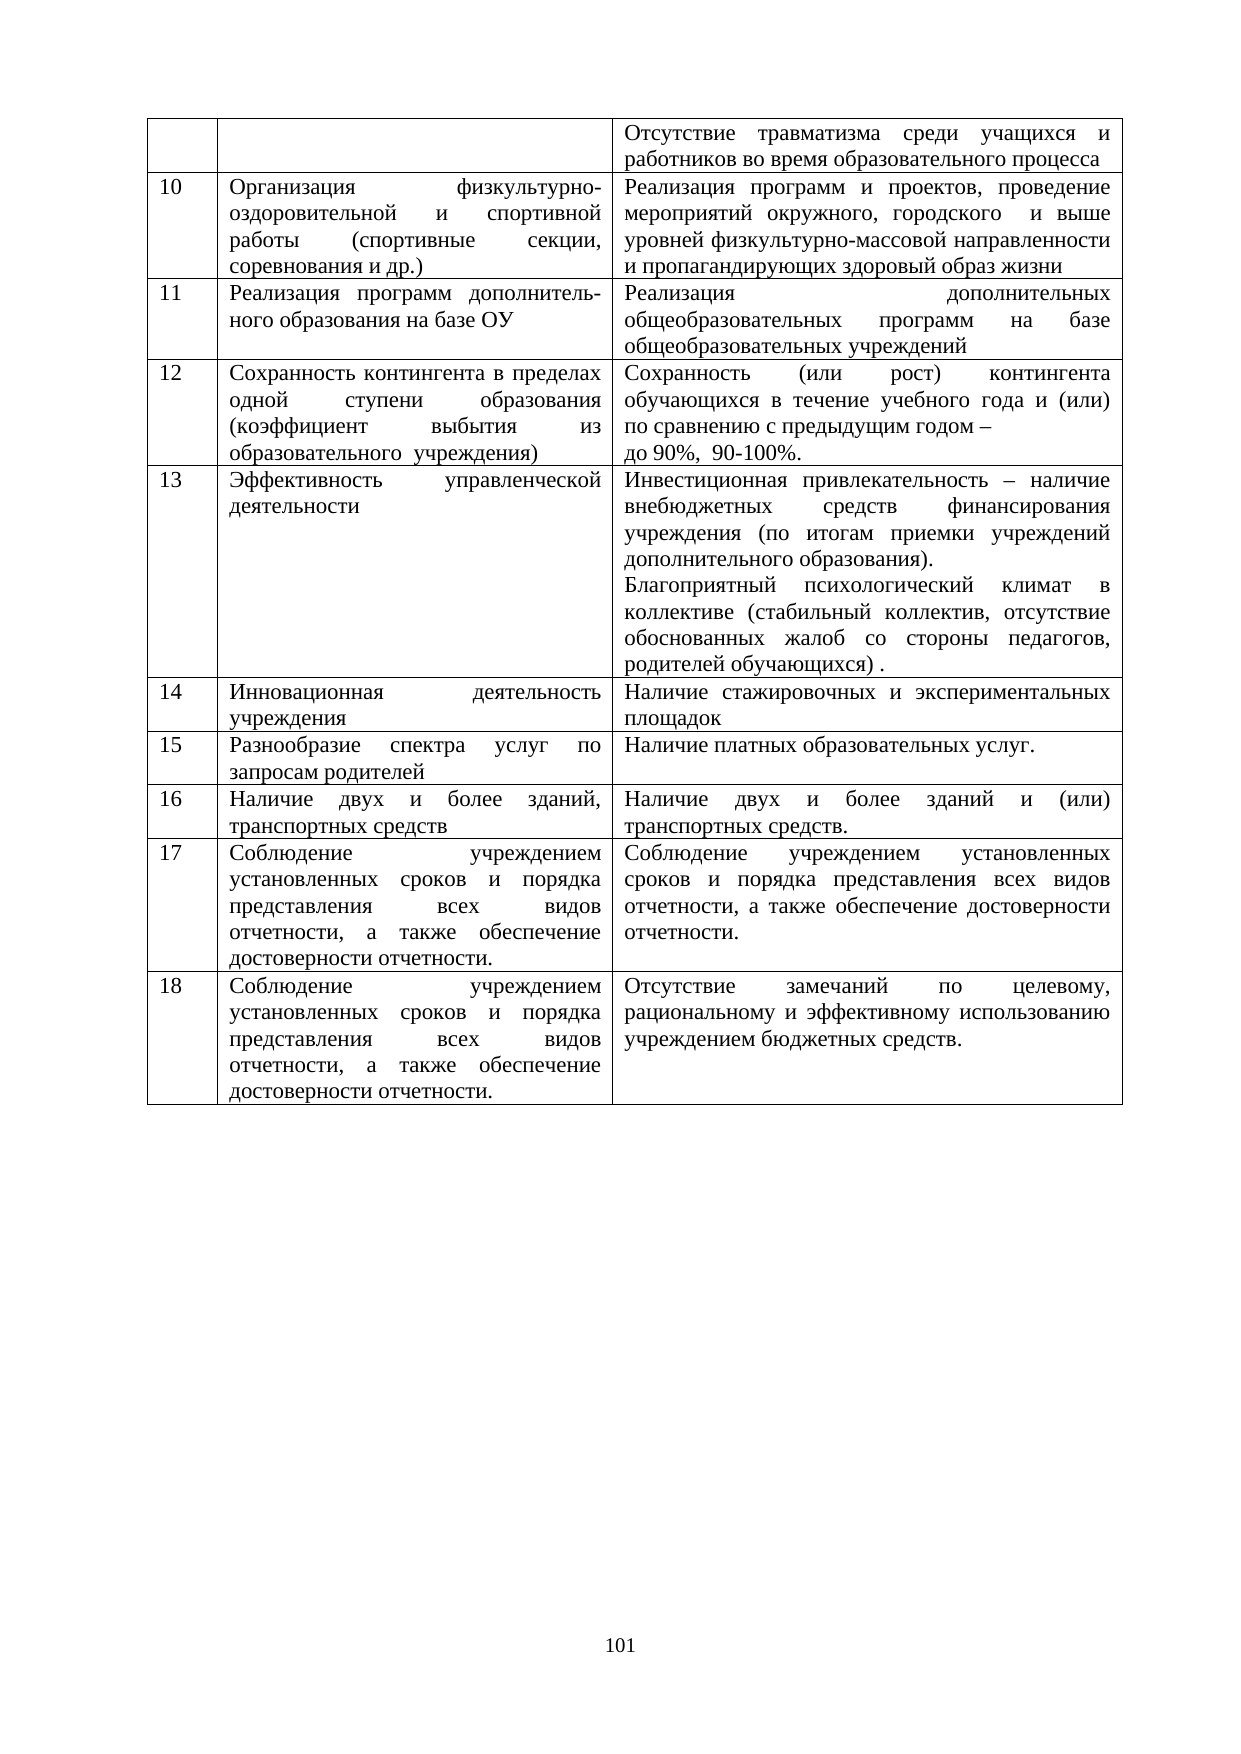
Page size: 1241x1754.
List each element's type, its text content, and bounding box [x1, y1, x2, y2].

table_cell 9. [148, 119, 217, 172]
table_cell Наличие двух и более зданий и (или) транспортных средств. [613, 785, 1122, 838]
table_cell Инновационная деятельность учреждения [218, 678, 612, 731]
table_cell 13 [148, 466, 217, 677]
table_cell Отсутствие замечаний по целевому, рациональному и эффективному использованию учреждением бюджетных средств. [613, 972, 1122, 1104]
table_cell 18 [148, 972, 217, 1104]
table_cell 17 [148, 839, 217, 971]
table_cell Наличие стажировочных и экспериментальных площадок [613, 678, 1122, 731]
table_cell 12 [148, 360, 217, 465]
table_cell 11 [148, 279, 217, 358]
table_cell Реализация дополнительных общеобразовательных программ на базе общеобразовательных учреждений [613, 279, 1122, 358]
table_cell 16 [148, 785, 217, 838]
table_cell 15 [148, 732, 217, 784]
table_cell Инвестиционная привлекательность – наличие внебюджетных средств финансирования учреждения (по итогам приемки учреждений дополнительного образования). Благоприятный психологический климат в коллективе (стабильный коллектив, отсутствие обоснованных жалоб со стороны педагогов, родителей обучающихся) . [613, 466, 1122, 677]
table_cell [218, 119, 612, 172]
table_cell Наличие двух и более зданий, транспортных средств [218, 785, 612, 838]
table_cell Соблюдение учреждением установленных сроков и порядка представления всех видов отчетности, а также обеспечение достоверности отчетности. [218, 972, 612, 1104]
table_cell 14 [148, 678, 217, 731]
table_cell Соблюдение учреждением установленных сроков и порядка представления всех видов отчетности, а также обеспечение достоверности отчетности. [218, 839, 612, 971]
table_cell 10 [148, 173, 217, 278]
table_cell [613, 119, 1122, 172]
table_cell Реализация программ и проектов, проведение мероприятий окружного, городского и выше уровней физкультурно-массовой направленности и пропагандирующих здоровый образ жизни [613, 173, 1122, 278]
table_cell Разнообразие спектра услуг по запросам родителей [218, 732, 612, 784]
table_cell Организация физкультурно-оздоровительной и спортивной работы (спортивные секции, соревнования и др.) [218, 173, 612, 278]
table_cell Эффективность управленческой деятельности [218, 466, 612, 677]
table_cell Наличие платных образовательных услуг. [613, 732, 1122, 784]
table_cell Реализация программ дополнитель-ного образования на базе ОУ [218, 279, 612, 358]
table_cell Сохранность (или рост) контингента обучающихся в течение учебного года и (или) по сравнению с предыдущим годом – до 90%, 90-100%. [613, 360, 1122, 465]
table_cell Сохранность контингента в пределах одной ступени образования (коэффициент выбытия из образовательного учреждения) [218, 360, 612, 465]
table_cell Соблюдение учреждением установленных сроков и порядка представления всех видов отчетности, а также обеспечение достоверности отчетности. [613, 839, 1122, 971]
